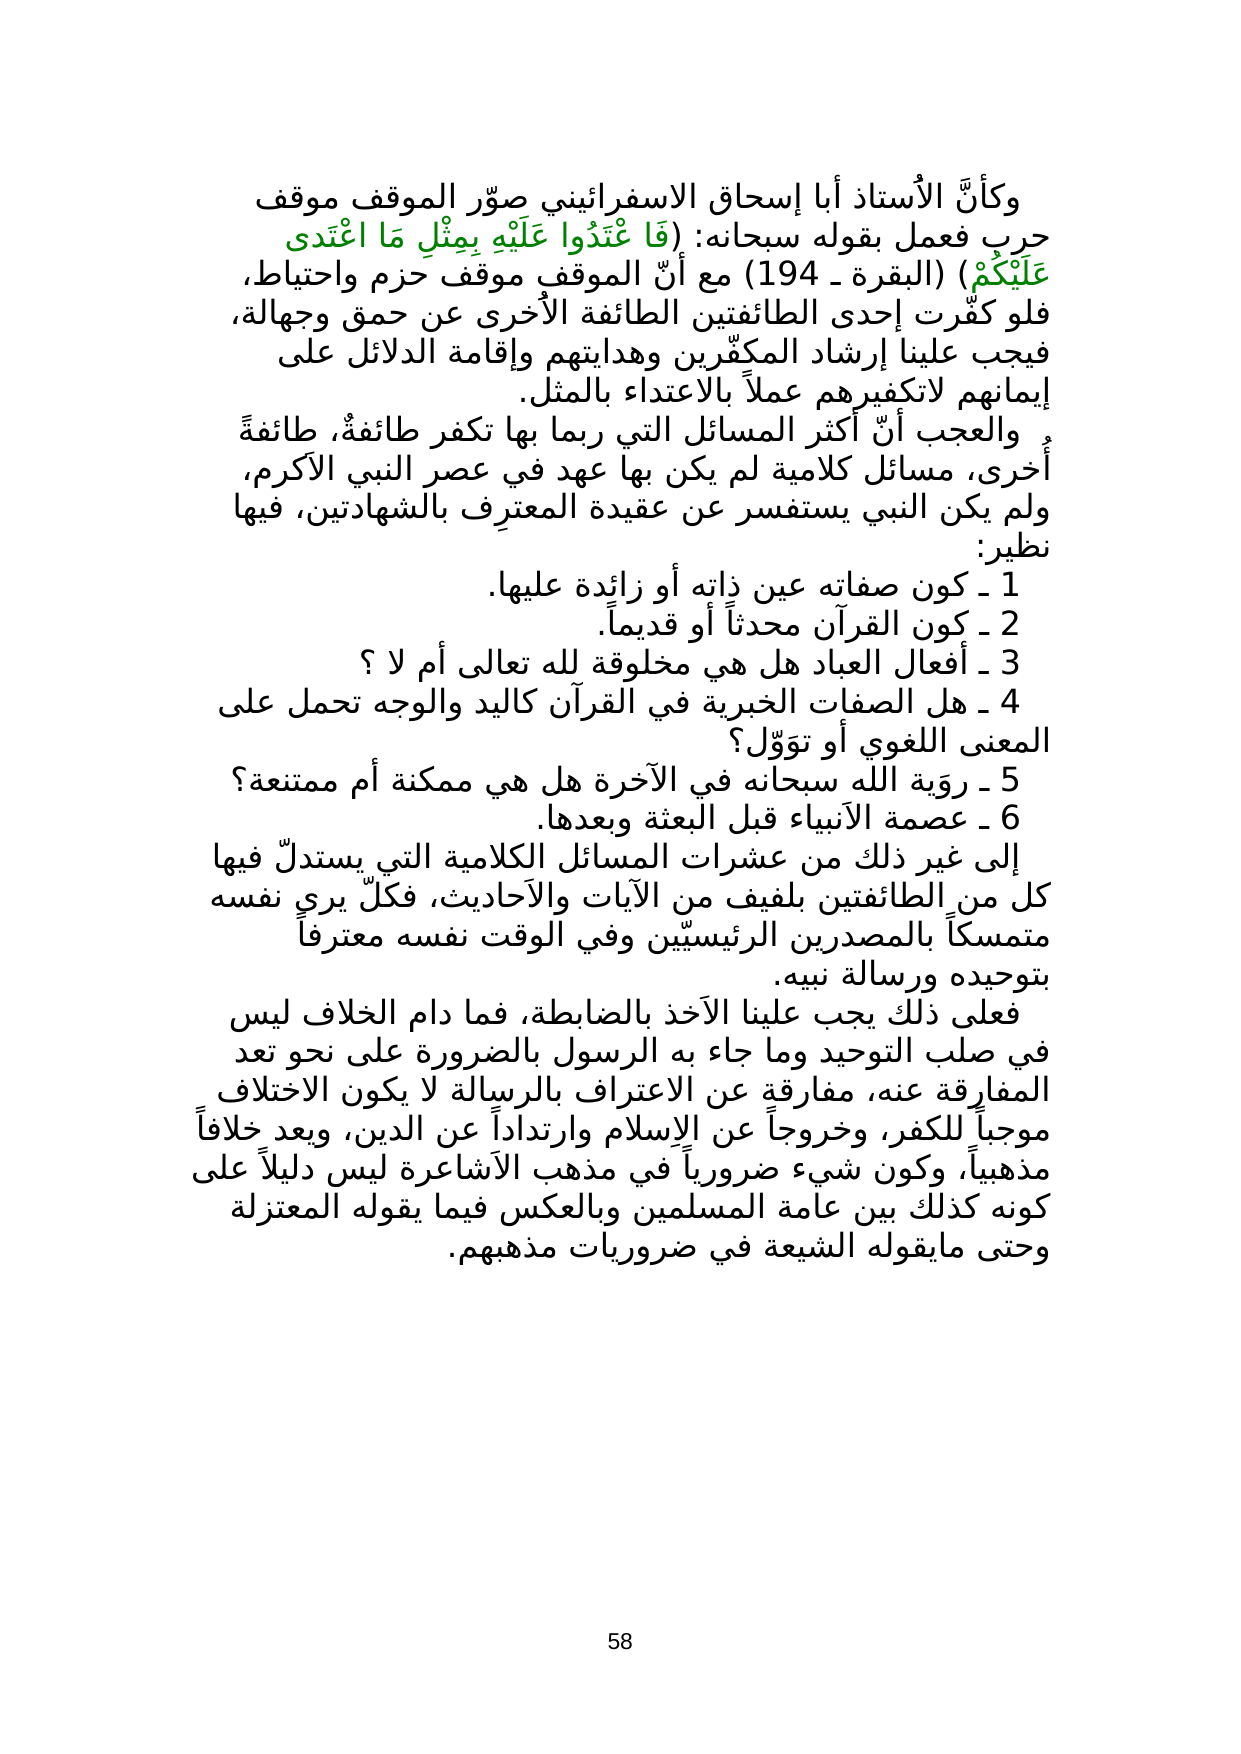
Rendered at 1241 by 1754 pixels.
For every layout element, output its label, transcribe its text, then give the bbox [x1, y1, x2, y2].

text 5 ـ روَية الله سبحانه في الآخرة هل هي ممكنة أم ممتنعة؟ [189, 760, 1051, 799]
text والعجب أنّ أكثر المسائل التي ربما بها تكفر طائفةٌ، طائفةً أُخرى، مسائل كلامية لم يكن بها عهد في عصر النبي الاَكرم، ولم يكن النبي يستفسر عن عقيدة المعترِف بالشهادتين، فيها نظير: [189, 410, 1051, 566]
text 1 ـ كون صفاته عين ذاته أو زائدة عليها. [189, 566, 1051, 604]
text 2 ـ كون القرآن محدثاً أو قديماً. [189, 604, 1051, 643]
text فعلى ذلك يجب علينا الاَخذ بالضابطة، فما دام الخلاف ليس في صلب التوحيد وما جاء به الرسول بالضرورة على نحو تعد المفارقة عنه، مفارقة عن الاعتراف بالرسالة لا يكون الاختلاف موجباً للكفر، وخروجاً عن الاِسلام وارتداداً عن الدين، ويعد خلافاً مذهبياً، وكون شيء ضرورياً في مذهب الاَشاعرة ليس دليلاً على كونه كذلك بين عامة المسلمين وبالعكس فيما يقوله المعتزلة وحتى مايقوله الشيعة في ضروريات مذهبهم. [189, 993, 1051, 1265]
text 3 ـ أفعال العباد هل هي مخلوقة لله تعالى أم لا ؟ [189, 643, 1051, 682]
text 6 ـ عصمة الاَنبياء قبل البعثة وبعدها. [189, 799, 1051, 838]
text 4 ـ هل الصفات الخبرية في القرآن كاليد والوجه تحمل على المعنى اللغوي أو توَوّل؟ [189, 682, 1051, 760]
text إلى غير ذلك من عشرات المسائل الكلامية التي يستدلّ فيها كل من الطائفتين بلفيف من الآيات والاَحاديث، فكلّ يرى نفسه متمسكاً بالمصدرين الرئيسيّين وفي الوقت نفسه معترفاً بتوحيده ورسالة نبيه. [189, 838, 1051, 993]
text وكأنَّ الاَُستاذ أبا إسحاق الاسفرائيني صوّر الموقف موقف حرب فعمل بقوله سبحانه: (فَا عْتَدُوا عَلَيْهِ بِمِثْلِ مَا اعْتَدى عَلَيْكُمْ) (البقرة ـ 194) مع أنّ الموقف موقف حزم واحتياط، فلو كفّرت إحدى الطائفتين الطائفة الاَُخرى عن حمق وجهالة، فيجب علينا إرشاد المكفّرين وهدايتهم وإقامة الدلائل على إيمانهم لاتكفيرهم عملاً بالاعتداء بالمثل. [189, 177, 1051, 410]
